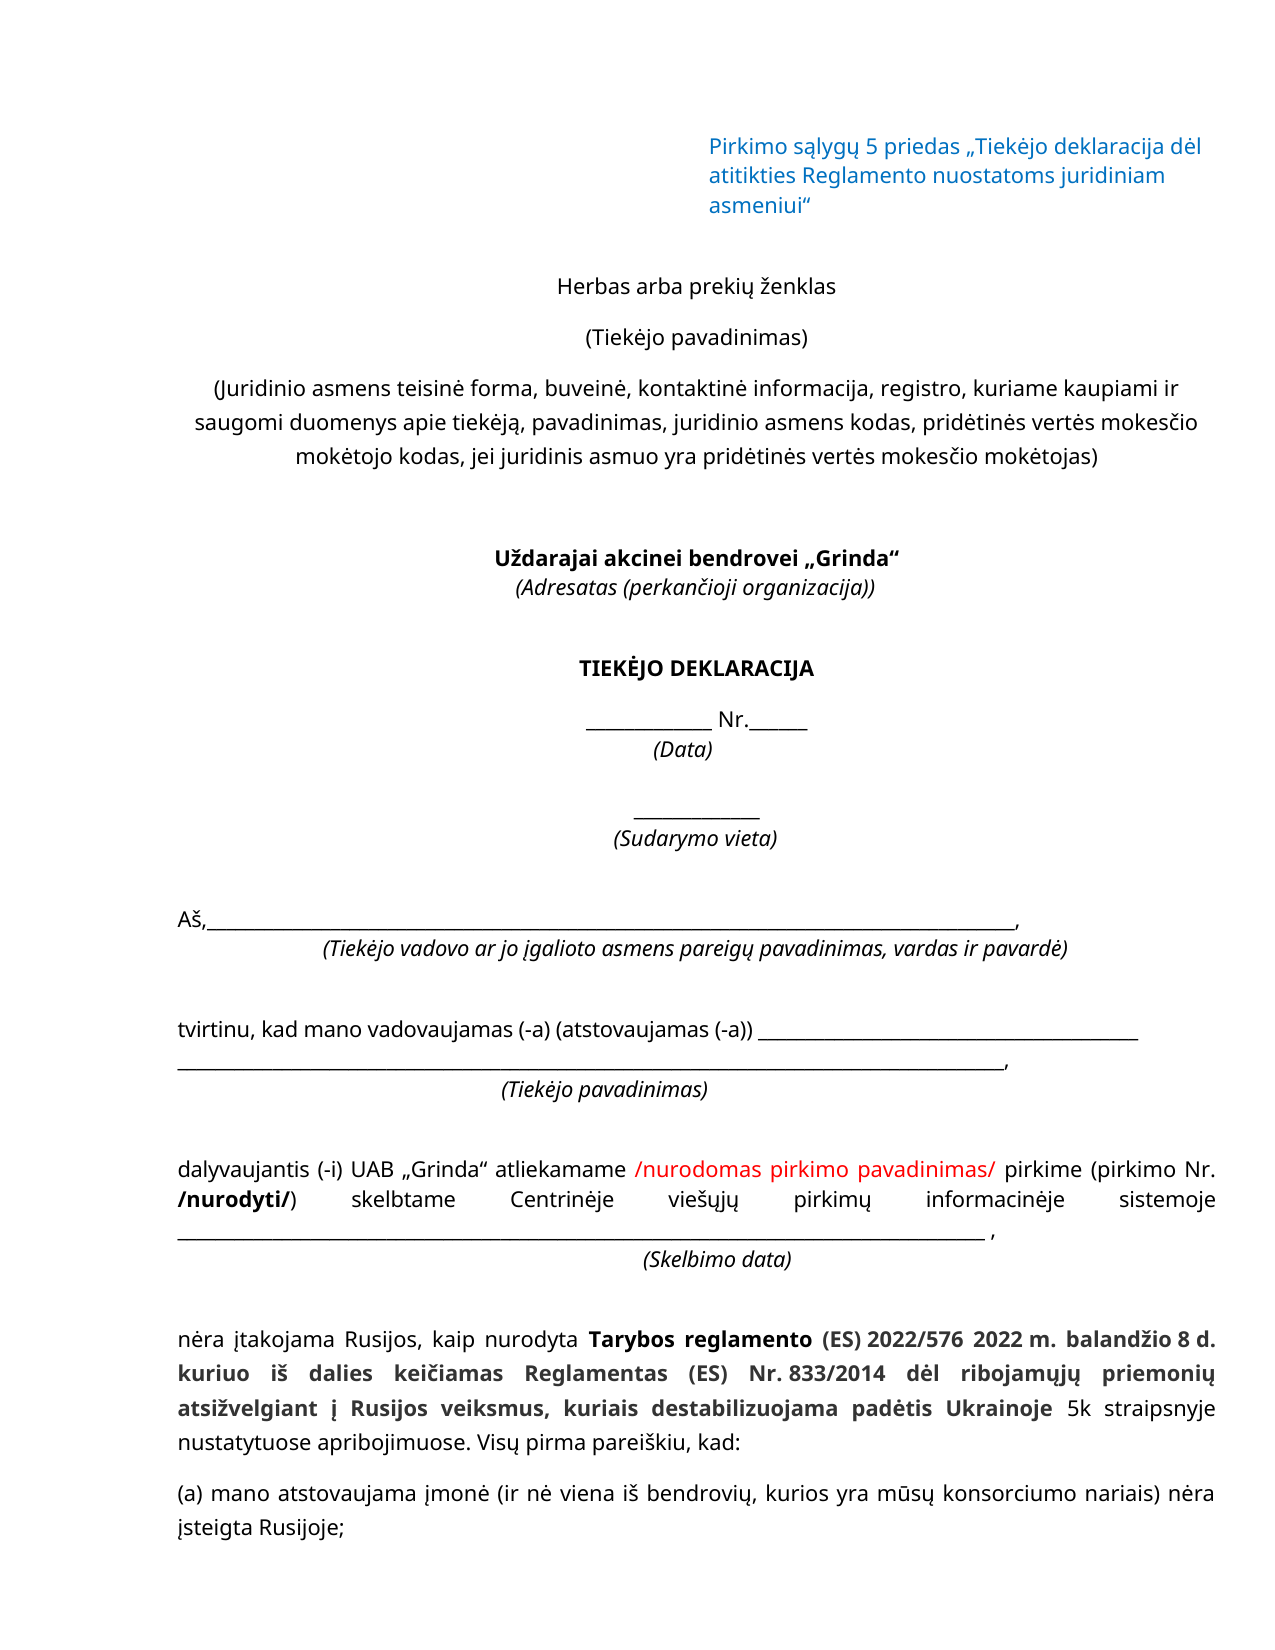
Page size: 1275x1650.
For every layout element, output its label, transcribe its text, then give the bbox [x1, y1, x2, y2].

text nėra įtakojama Rusijos, kaip nurodyta Tarybos reglamento (ES) 2022/576 2022 m. balandžio 8 d. kuriuo iš dalies keičiamas Reglamentas (ES) Nr. 833/2014 dėl ribojamųjų priemonių atsižvelgiant į Rusijos veiksmus, kuriais destabilizuojama padėtis Ukrainoje 5k straipsnyje nustatytuose apribojimuose. Visų pirma pareiškiu, kad: [177, 1324, 1216, 1358]
text (Sudarymo vieta) [177, 823, 1216, 853]
text TIEKĖJO DEKLARACIJA [177, 653, 1216, 683]
text (Tiekėjo pavadinimas) [177, 1073, 1216, 1103]
text (a) mano atstovaujama įmonė (ir nė viena iš bendrovių, kurios yra mūsų konsorciumo nariais) nėra įsteigta Rusijoje; [177, 1477, 1216, 1541]
text nėra įtakojama Rusijos, kaip nurodyta Tarybos reglamento (ES) 2022/576 2022 m. balandžio 8 d. kuriuo iš dalies keičiamas Reglamentas (ES) Nr. 833/2014 dėl ribojamųjų priemonių atsižvelgiant į Rusijos veiksmus, kuriais destabilizuojama padėtis Ukrainoje 5k straipsnyje nustatytuose apribojimuose. Visų pirma pareiškiu, kad: [177, 1388, 1216, 1456]
text (Tiekėjo vadovo ar jo įgalioto asmens pareigų pavadinimas, vardas ir pavardė) [177, 933, 1216, 963]
text _____________ [177, 793, 1216, 823]
text (Data) [177, 733, 1216, 763]
text _____________ Nr.______ [177, 704, 1216, 733]
text Pirkimo sąlygų 5 priedas „Tiekėjo deklaracija dėl atitikties Reglamento nuostatoms juridiniam asmeniui“ [709, 131, 1216, 220]
text (Juridinio asmens teisinė forma, buveinė, kontaktinė informacija, registro, kuriame kaupiami ir saugomi duomenys apie tiekėją, pavadinimas, juridinio asmens kodas, pridėtinės vertės mokesčio mokėtojo kodas, jei juridinis asmuo yra pridėtinės vertės mokesčio mokėtojas) [177, 372, 1216, 471]
text Aš,_____________________________________________________________________________________, [177, 903, 1216, 933]
text Herbas arba prekių ženklas [177, 271, 1216, 301]
text dalyvaujantis (-i) UAB „Grinda“ atliekamame /nurodomas pirkimo pavadinimas/ pirkime (pirkimo Nr. /nurodyti/) skelbtame Centrinėje viešųjų pirkimų informacinėje sistemoje _____________________________________________________________________________________ , [177, 1154, 1216, 1243]
text Uždarajai akcinei bendrovei „Grinda“ [177, 542, 1216, 572]
text (Skelbimo data) [177, 1243, 1216, 1273]
text tvirtinu, kad mano vadovaujamas (-a) (atstovaujamas (-a)) ________________________________________ _______________________________________________________________________________________, [177, 1014, 1216, 1073]
text (Tiekėjo pavadinimas) [177, 322, 1216, 351]
text (Adresatas (perkančioji organizacija)) [177, 572, 1216, 602]
